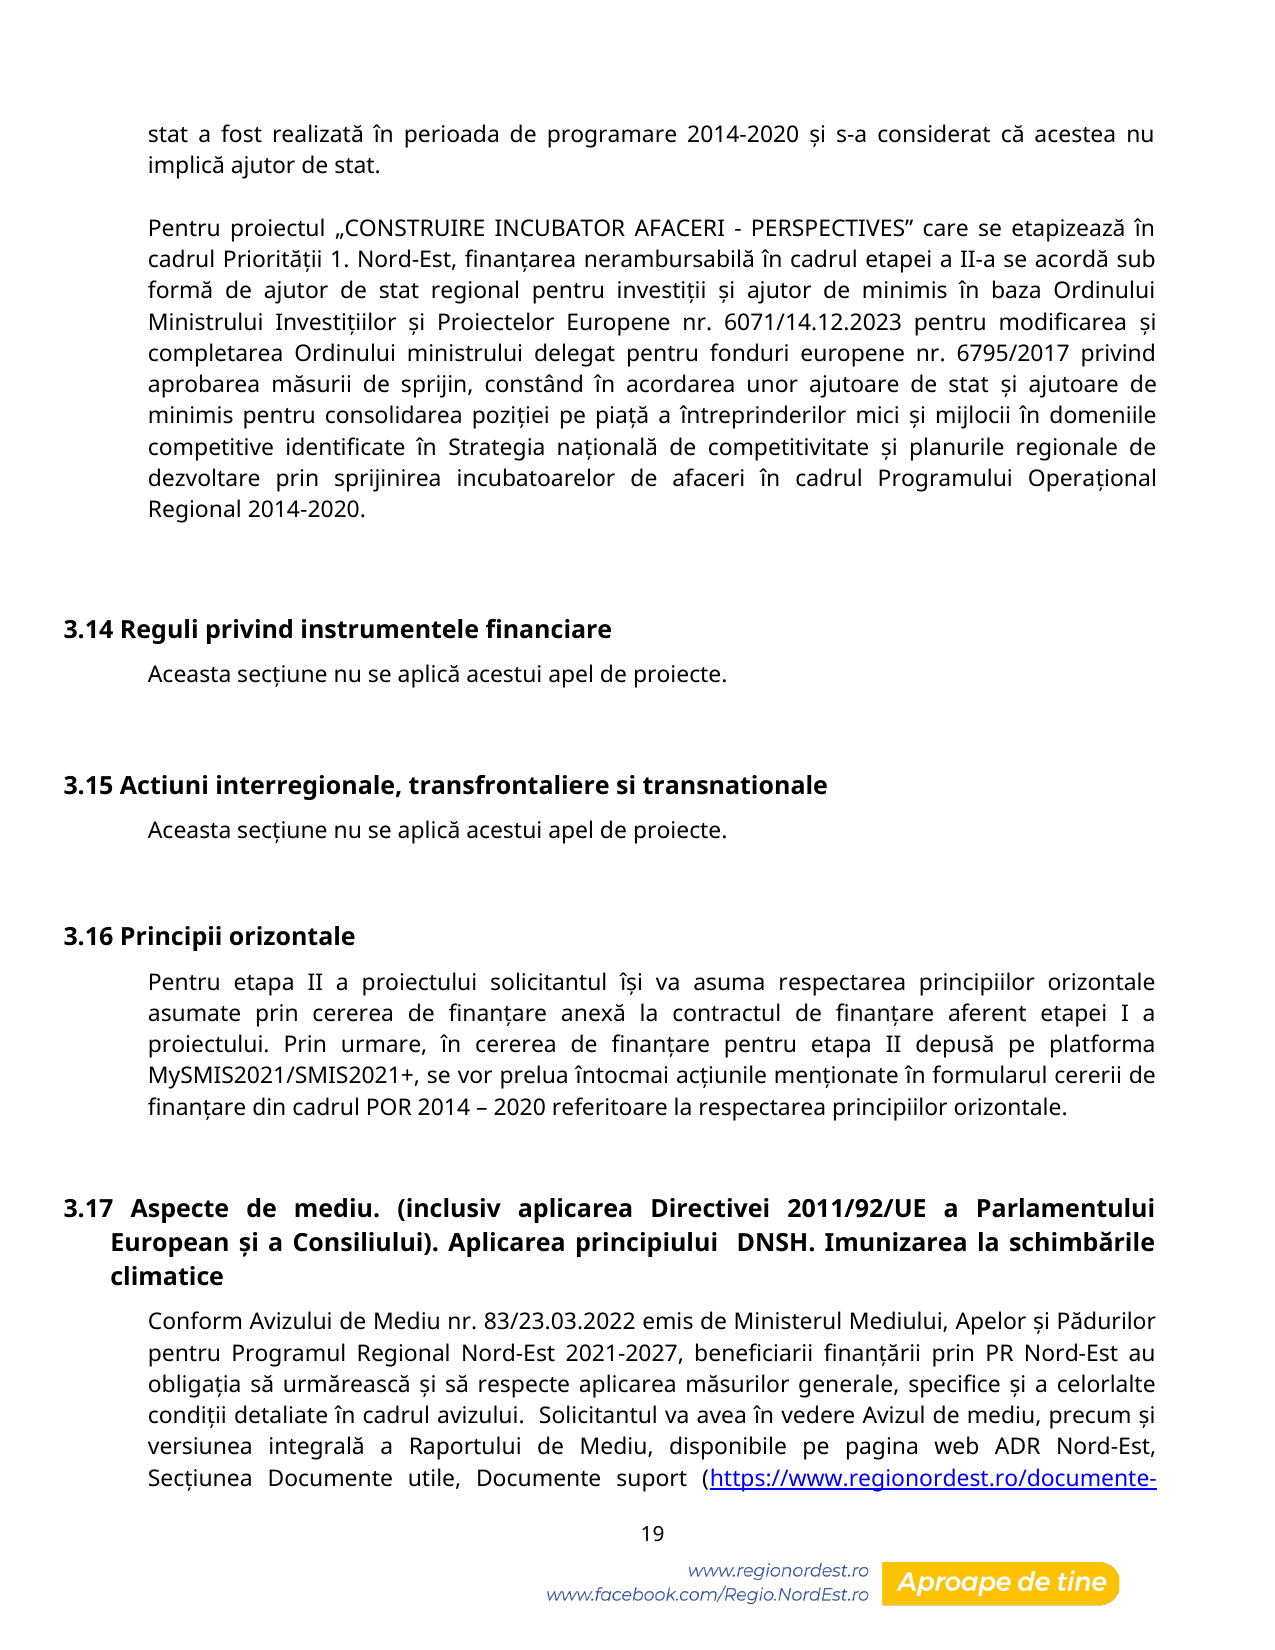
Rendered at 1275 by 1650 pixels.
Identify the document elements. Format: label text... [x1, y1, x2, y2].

subtitle 3.14 Reguli privind instrumentele financiare [63, 612, 1157, 646]
text Pentru proiectul „CONSTRUIRE INCUBATOR AFACERI - PERSPECTIVES” care se etapizează în cadrul Priorității 1. Nord-Est, finanțarea nerambursabilă în cadrul etapei a II-a se acordă sub formă de ajutor de stat regional pentru investiții și ajutor de minimis în baza Ordinului Ministrului Investiţiilor şi Proiectelor Europene nr. 6071/14.12.2023 pentru modificarea şi completarea Ordinului ministrului delegat pentru fonduri europene nr. 6795/2017 privind aprobarea măsurii de sprijin, constând în acordarea unor ajutoare de stat şi ajutoare de minimis pentru consolidarea poziţiei pe piaţă a întreprinderilor mici şi mijlocii în domeniile competitive identificate în Strategia naţională de competitivitate şi planurile regionale de dezvoltare prin sprijinirea incubatoarelor de afaceri în cadrul Programului Operaţional Regional 2014-2020. [148, 212, 1157, 524]
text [148, 1305, 1157, 1493]
text Aceasta secțiune nu se aplică acestui apel de proiecte. [148, 814, 1157, 846]
text Aceasta secțiune nu se aplică acestui apel de proiecte. [148, 658, 1157, 690]
subtitle 3.17 Aspecte de mediu. (inclusiv aplicarea Directivei 2011/92/UE a Parlamentului European și a Consiliului). Aplicarea principiului DNSH. Imunizarea la schimbările climatice [63, 1191, 1157, 1293]
subtitle 3.16 Principii orizontale [63, 919, 1157, 953]
text Pentru etapa II a proiectului solicitantul își va asuma respectarea principiilor orizontale asumate prin cererea de finanțare anexă la contractul de finanțare aferent etapei I a proiectului. Prin urmare, în cererea de finanțare pentru etapa II depusă pe platforma MySMIS2021/SMIS2021+, se vor prelua întocmai acțiunile menționate în formularul cererii de finanțare din cadrul POR 2014 – 2020 referitoare la respectarea principiilor orizontale. [148, 966, 1157, 1122]
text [147, 118, 1157, 181]
picture [532, 1559, 1120, 1608]
subtitle 3.15 Actiuni interregionale, transfrontaliere si transnationale [63, 768, 1157, 802]
